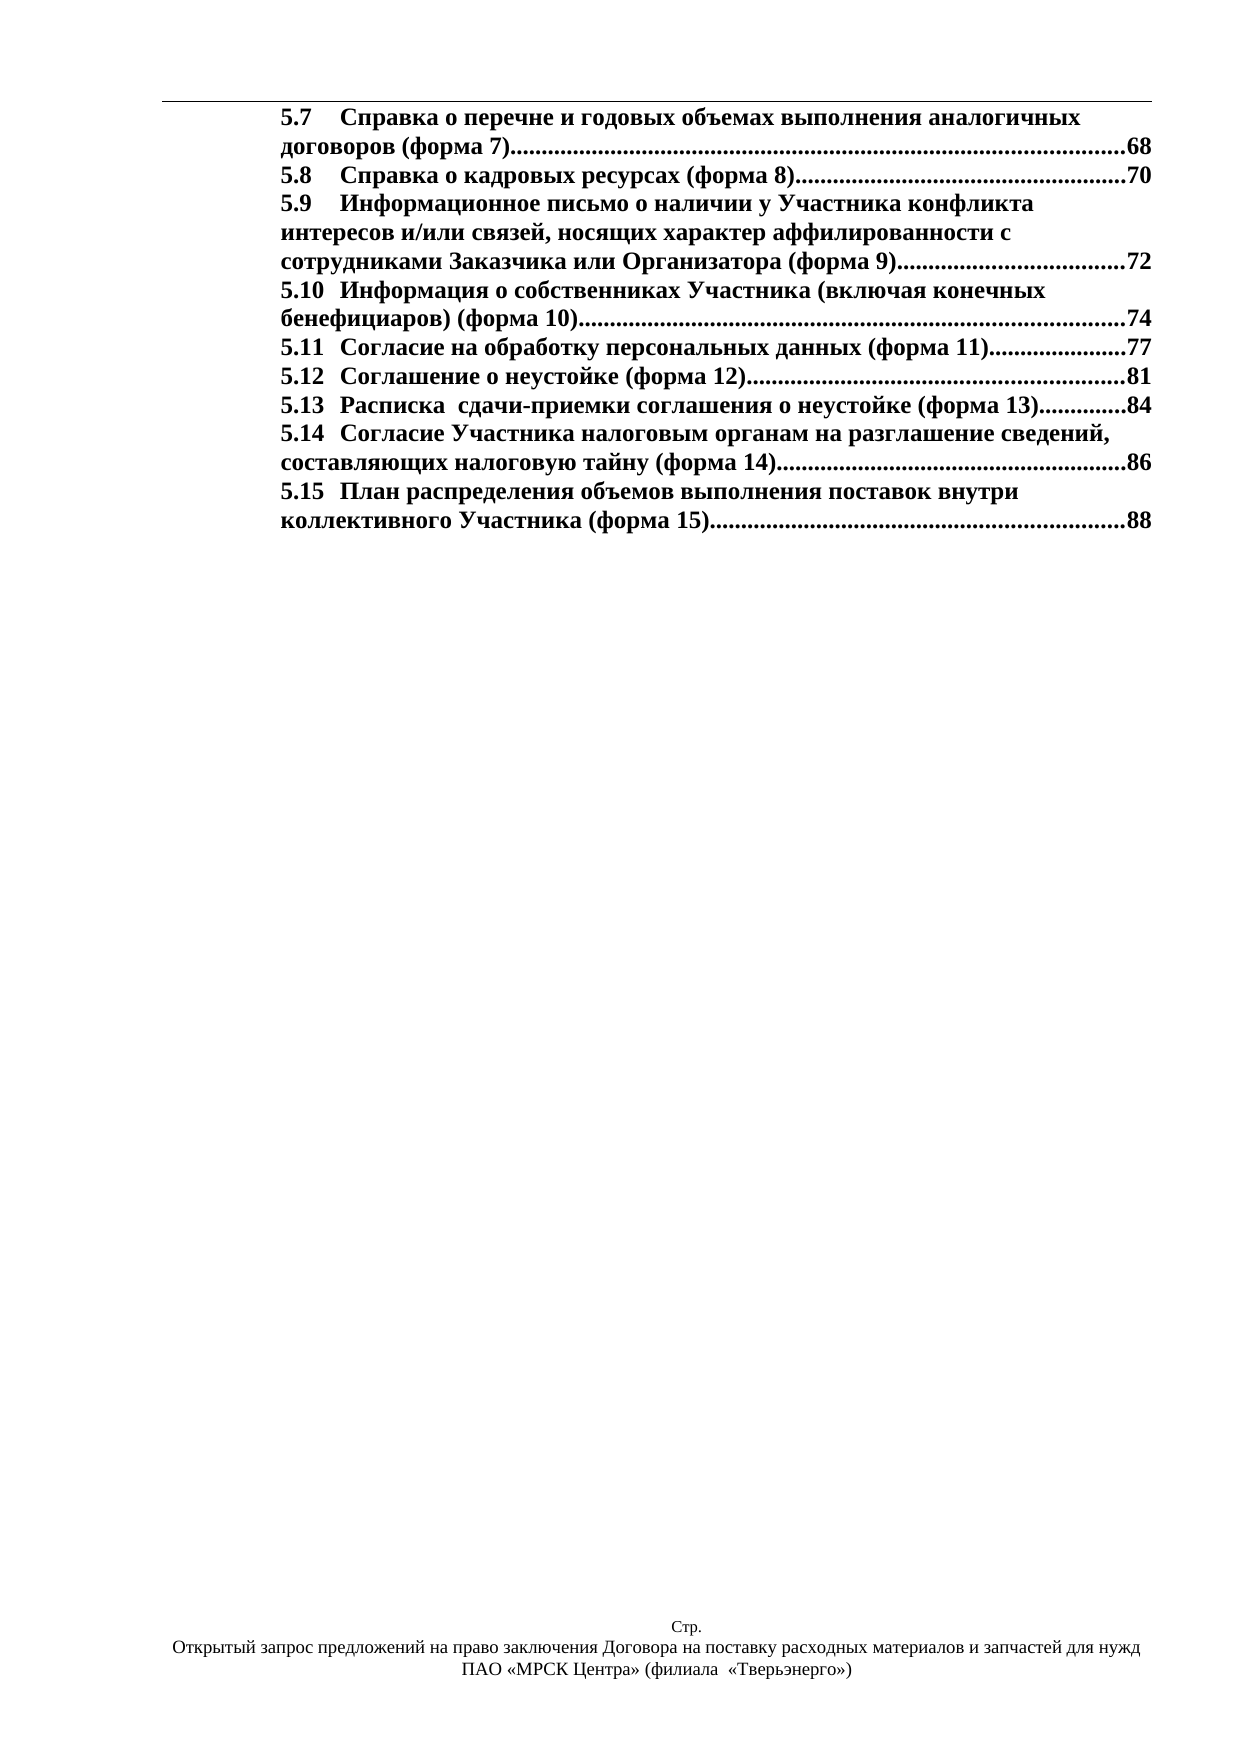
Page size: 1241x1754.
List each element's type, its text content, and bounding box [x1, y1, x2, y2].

text 5.10 Информация о собственниках Участника (включая конечных бенефициаров) (форма 10) 74 [280, 275, 1133, 332]
text 5.8 Справка о кадровых ресурсах (форма 8) 70 [280, 160, 1133, 188]
text 5.14 Согласие Участника налоговым органам на разглашение сведений, составляющих налоговую тайну (форма 14) 86 [280, 418, 1133, 476]
text 5.15 План распределения объемов выполнения поставок внутри коллективного Участника (форма 15) 88 [280, 476, 1133, 533]
text 5.13 Расписка сдачи-приемки соглашения о неустойке (форма 13) 84 [280, 390, 1133, 418]
text 5.12 Соглашение о неустойке (форма 12) 81 [280, 361, 1133, 390]
text 5.11 Согласие на обработку персональных данных (форма 11) 77 [280, 332, 1133, 361]
text 5.9 Информационное письмо о наличии у Участника конфликта интересов и/или связей, носящих характер аффилированности с сотрудниками Заказчика или Организатора (форма 9) 72 [280, 188, 1133, 275]
text 5.7 Справка о перечне и годовых объемах выполнения аналогичных договоров (форма 7) 68 [280, 102, 1133, 160]
